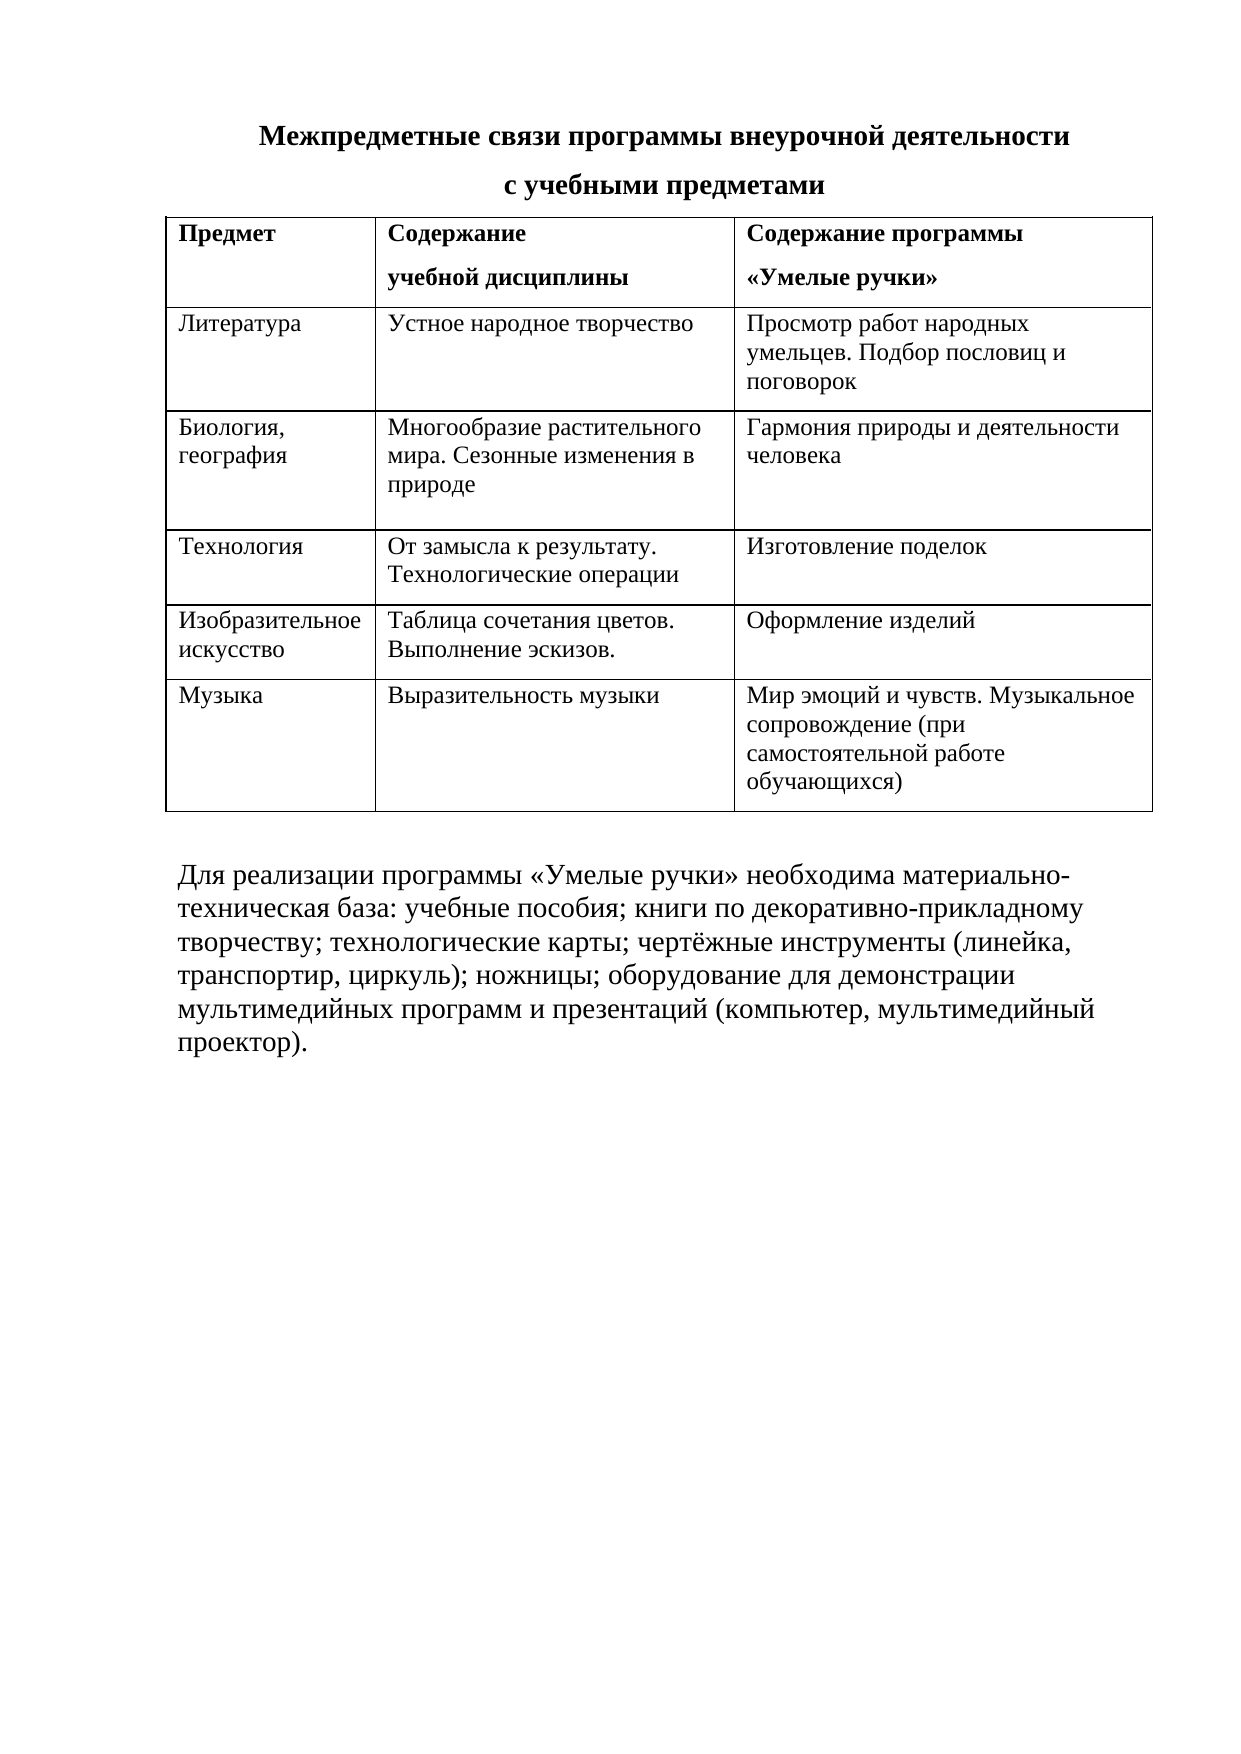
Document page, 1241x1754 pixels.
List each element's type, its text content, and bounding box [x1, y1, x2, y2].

table_cell Просмотр работ народных умельцев. Подбор пословиц и поговорок [735, 307, 1152, 410]
table_cell Выразительность музыки [376, 680, 734, 811]
text с учебными предметами [177, 167, 1152, 201]
table_cell Изобразительное искусство [167, 606, 375, 679]
table_cell Таблица сочетания цветов. Выполнение эскизов. [376, 606, 734, 679]
text Межпредметные связи программы внеурочной деятельности [177, 118, 1152, 152]
table_cell Литература [167, 308, 375, 410]
table_cell Многообразие растительного мира. Сезонные изменения в природе [376, 412, 734, 529]
table_header Содержание программы «Умелые ручки» [735, 218, 1152, 307]
table_cell Оформление изделий [735, 604, 1152, 679]
table_cell Технология [167, 531, 375, 604]
table_header Содержание учебной дисциплины [376, 218, 734, 307]
table_header Предмет [167, 218, 375, 307]
table_cell Музыка [167, 680, 375, 811]
table_cell Биология, география [167, 412, 375, 529]
table_cell Изготовление поделок [735, 529, 1152, 604]
text Для реализации программы «Умелые ручки» необходима материально-техническая база: учебные пособия; книги по декоративно-прикладному творчеству; технологические карты; чертёжные инструменты (линейка, транспортир, циркуль); ножницы; оборудование для демонстрации мультимедийных программ и презентаций (компьютер, мультимедийный проектор). [177, 857, 1152, 1058]
table_cell Мир эмоций и чувств. Музыкальное сопровождение (при самостоятельной работе обучающихся) [735, 679, 1152, 811]
table_cell От замысла к результату. Технологические операции [376, 531, 734, 604]
table_cell Устное народное творчество [376, 308, 734, 410]
table_cell Гармония природы и деятельности человека [735, 410, 1152, 529]
